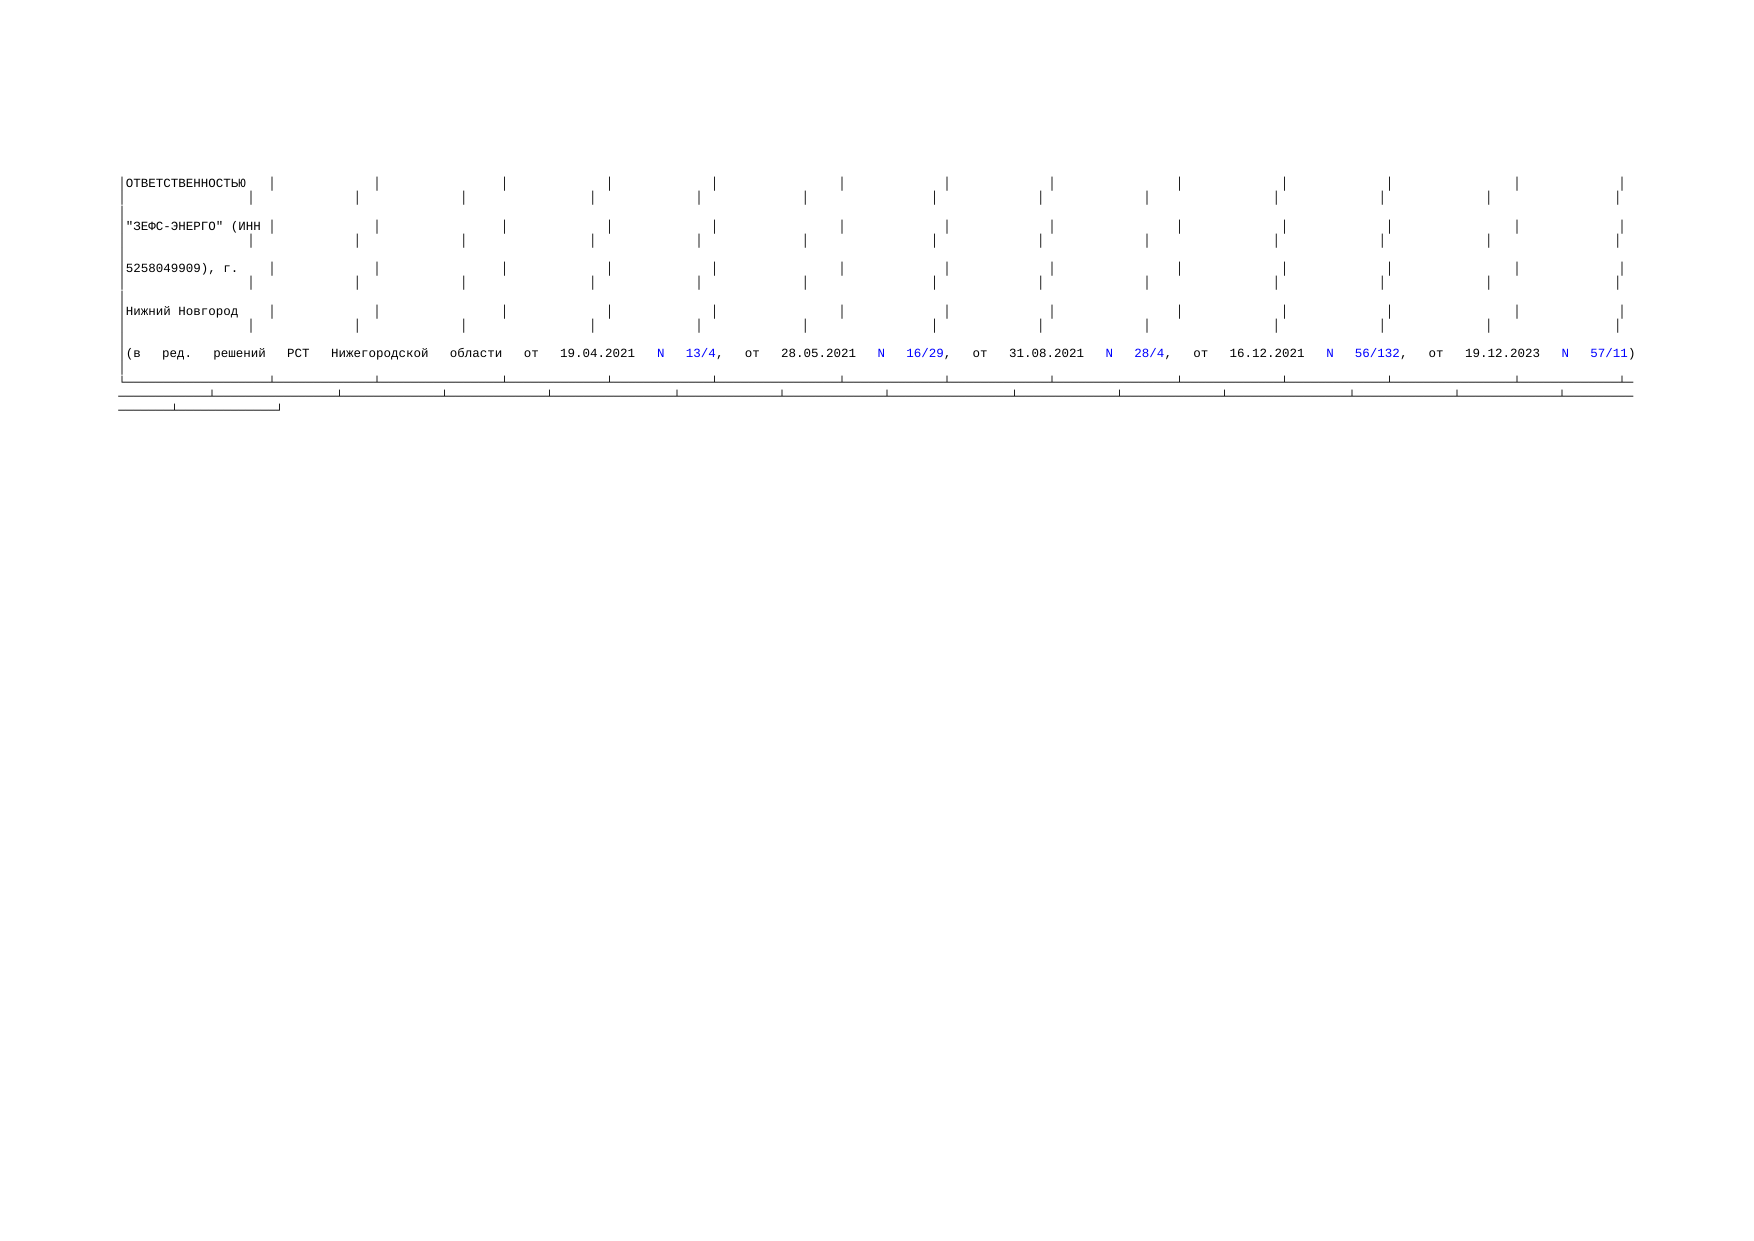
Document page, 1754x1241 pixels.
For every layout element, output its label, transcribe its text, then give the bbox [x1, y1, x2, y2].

text └───────────────────┴─────────────┴────────────────┴─────────────┴─────────────┴────────────────┴─────────────┴─────────────┴────────────────┴─────────────┴─────────────┴────────────────┴─────────────┴─────────────┴────────────────┴─────────────┴─────────────┴────────────────┴─────────────┴─────────────┴────────────────┴─────────────┴─────────────┴────────────────┴─────────────┴─────────────┴────────────────┴─────────────┘ [118, 376, 1636, 418]
text │(в ред. решений РСТ Нижегородской области от 19.04.2021 N 13/4, от 28.05.2021 N 16/29, от 31.08.2021 N 28/4, от 16.12.2021 N 56/132, от 19.12.2023 N 57/11) │ [118, 347, 1636, 376]
text │5258049909), г. │ │ │ │ │ │ │ │ │ │ │ │ │ │ │ │ │ │ │ │ │ │ │ │ │ │ │ │ [118, 262, 1636, 305]
text │ОТВЕТСТВЕННОСТЬЮ │ │ │ │ │ │ │ │ │ │ │ │ │ │ │ │ │ │ │ │ │ │ │ │ │ │ │ │ [118, 177, 1636, 220]
text │"ЗЕФС-ЭНЕРГО" (ИНН │ │ │ │ │ │ │ │ │ │ │ │ │ │ │ │ │ │ │ │ │ │ │ │ │ │ │ │ [122, 220, 1636, 262]
text │Нижний Новгород │ │ │ │ │ │ │ │ │ │ │ │ │ │ │ │ │ │ │ │ │ │ │ │ │ │ │ │ [122, 305, 1636, 347]
